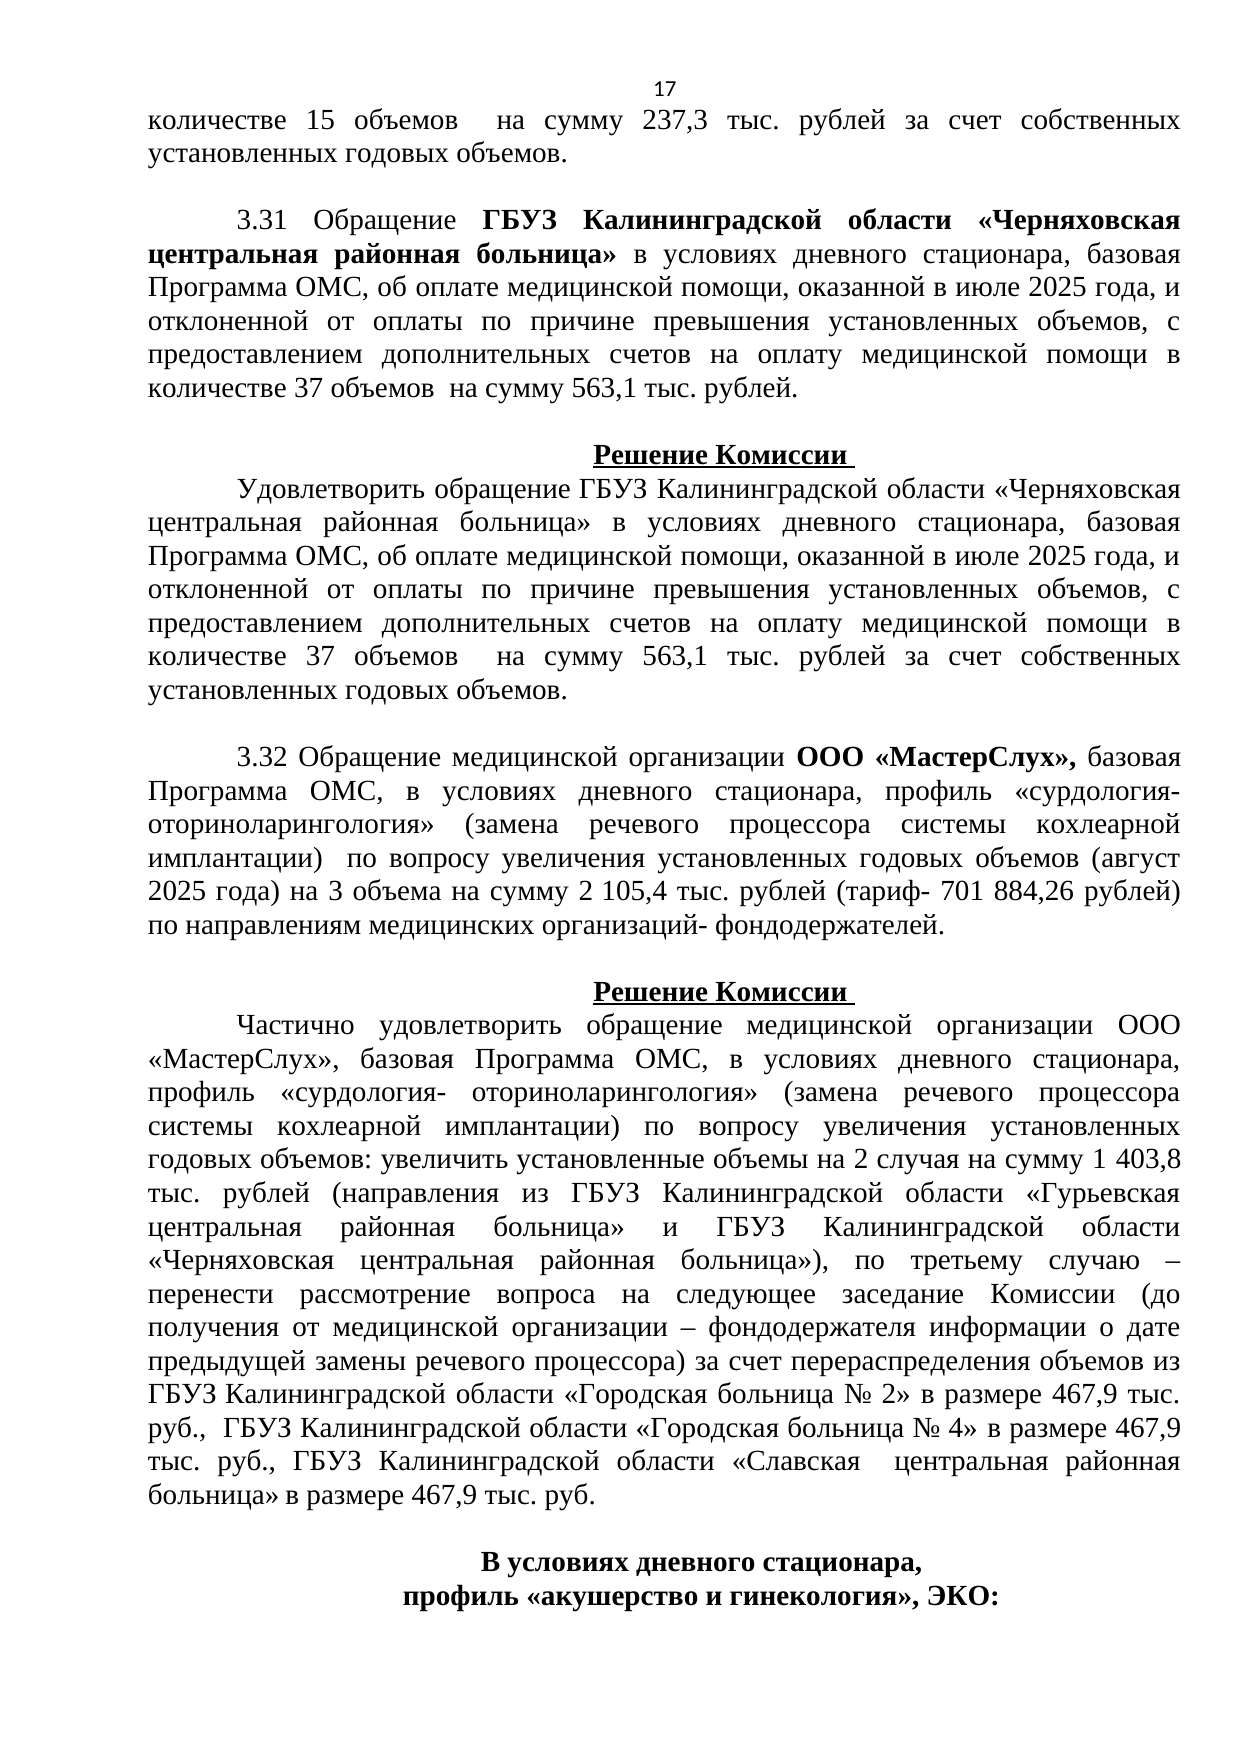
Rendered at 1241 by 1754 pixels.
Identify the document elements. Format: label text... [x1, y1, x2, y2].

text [148, 102, 1181, 169]
text Решение Комиссии [259, 437, 1181, 471]
text Удовлетворить обращение ГБУЗ Калининградской области «Черняховская центральная районная больница» в условиях дневного стационара, базовая Программа ОМС, об оплате медицинской помощи, оказанной в июле 2025 года, и отклоненной от оплаты по причине превышения установленных объемов, с предоставлением дополнительных счетов на оплату медицинской помощи в количестве 37 объемов на сумму 563,1 тыс. рублей за счет собственных установленных годовых объемов. [148, 471, 1181, 706]
text 3.32 Обращение медицинской организации ООО «МастерСлух», базовая Программа ОМС, в условиях дневного стационара, профиль «сурдология- оториноларингология» (замена речевого процессора системы кохлеарной имплантации) по вопросу увеличения установленных годовых объемов (август 2025 года) на 3 объема на сумму 2 105,4 тыс. рублей (тариф- 701 884,26 рублей) по направлениям медицинских организаций- фондодержателей. [148, 739, 1181, 940]
text Решение Комиссии [259, 974, 1181, 1007]
text профиль «акушерство и гинекология», ЭКО: [148, 1578, 1181, 1611]
text Частично удовлетворить обращение медицинской организации ООО «МастерСлух», базовая Программа ОМС, в условиях дневного стационара, профиль «сурдология- оториноларингология» (замена речевого процессора системы кохлеарной имплантации) по вопросу увеличения установленных годовых объемов: увеличить установленные объемы на 2 случая на сумму 1 403,8 тыс. рублей (направления из ГБУЗ Калининградской области «Гурьевская центральная районная больница» и ГБУЗ Калининградской области «Черняховская центральная районная больница»), по третьему случаю – перенести рассмотрение вопроса на следующее заседание Комиссии (до получения от медицинской организации – фондодержателя информации о дате предыдущей замены речевого процессора) за счет перераспределения объемов из ГБУЗ Калининградской области «Городская больница № 2» в размере 467,9 тыс. руб., ГБУЗ Калининградской области «Городская больница № 4» в размере 467,9 тыс. руб., ГБУЗ Калининградской области «Славская центральная районная больница» в размере 467,9 тыс. руб. [148, 1007, 1181, 1511]
text В условиях дневного стационара, [148, 1544, 1181, 1578]
text 3.31 Обращение ГБУЗ Калининградской области «Черняховская центральная районная больница» в условиях дневного стационара, базовая Программа ОМС, об оплате медицинской помощи, оказанной в июле 2025 года, и отклоненной от оплаты по причине превышения установленных объемов, с предоставлением дополнительных счетов на оплату медицинской помощи в количестве 37 объемов на сумму 563,1 тыс. рублей. [148, 202, 1181, 404]
